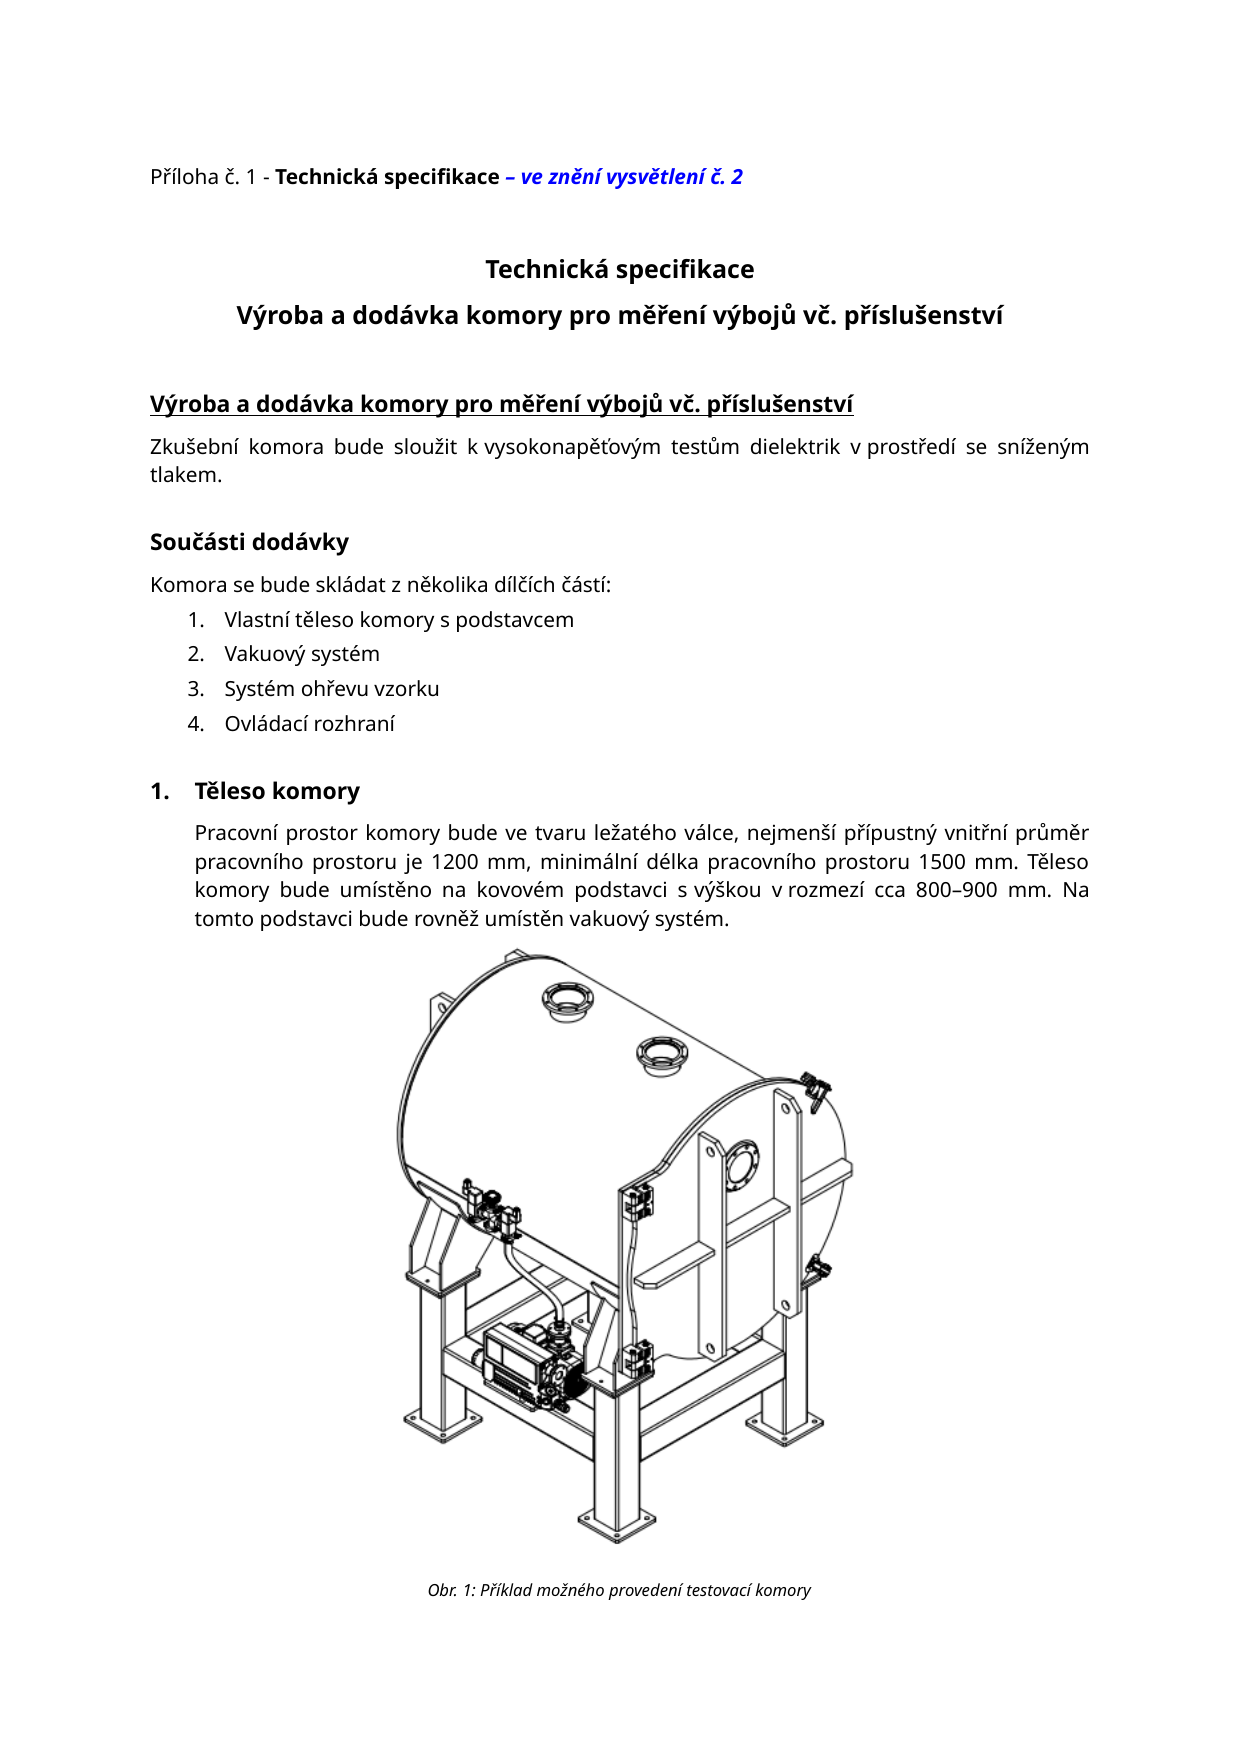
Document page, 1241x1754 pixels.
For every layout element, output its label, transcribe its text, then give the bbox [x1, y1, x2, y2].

text Výroba a dodávka komory pro měření výbojů vč. příslušenství [150, 388, 1090, 419]
subtitle Těleso komory [150, 775, 1090, 806]
text Technická specifikace [150, 251, 1090, 285]
picture [333, 932, 908, 1560]
list Vakuový systém [187, 639, 1090, 668]
text Komora se bude skládat z několika dílčích částí: [150, 570, 1090, 598]
list Ovládací rozhraní [187, 709, 1090, 737]
text Zkušební komora bude sloužit k vysokonapěťovým testům dielektrik v prostředí se sníženým tlakem. [150, 432, 1090, 489]
list Vlastní těleso komory s podstavcem [187, 605, 1090, 633]
text Výroba a dodávka komory pro měření výbojů vč. příslušenství [150, 298, 1090, 332]
text Příloha č. 1 - Technická specifikace – ve znění vysvětlení č. 2 [150, 162, 1090, 191]
text Pracovní prostor komory bude ve tvaru ležatého válce, nejmenší přípustný vnitřní průměr pracovního prostoru je 1200 mm, minimální délka pracovního prostoru 1500 mm. Těleso komory bude umístěno na kovovém podstavci s výškou v rozmezí cca 800–900 mm. Na tomto podstavci bude rovněž umístěn vakuový systém. [194, 818, 1090, 932]
subtitle Součásti dodávky [150, 526, 1090, 558]
text Obr. 1: Příklad možného provedení testovací komory [150, 1579, 1090, 1601]
list Systém ohřevu vzorku [187, 674, 1090, 703]
